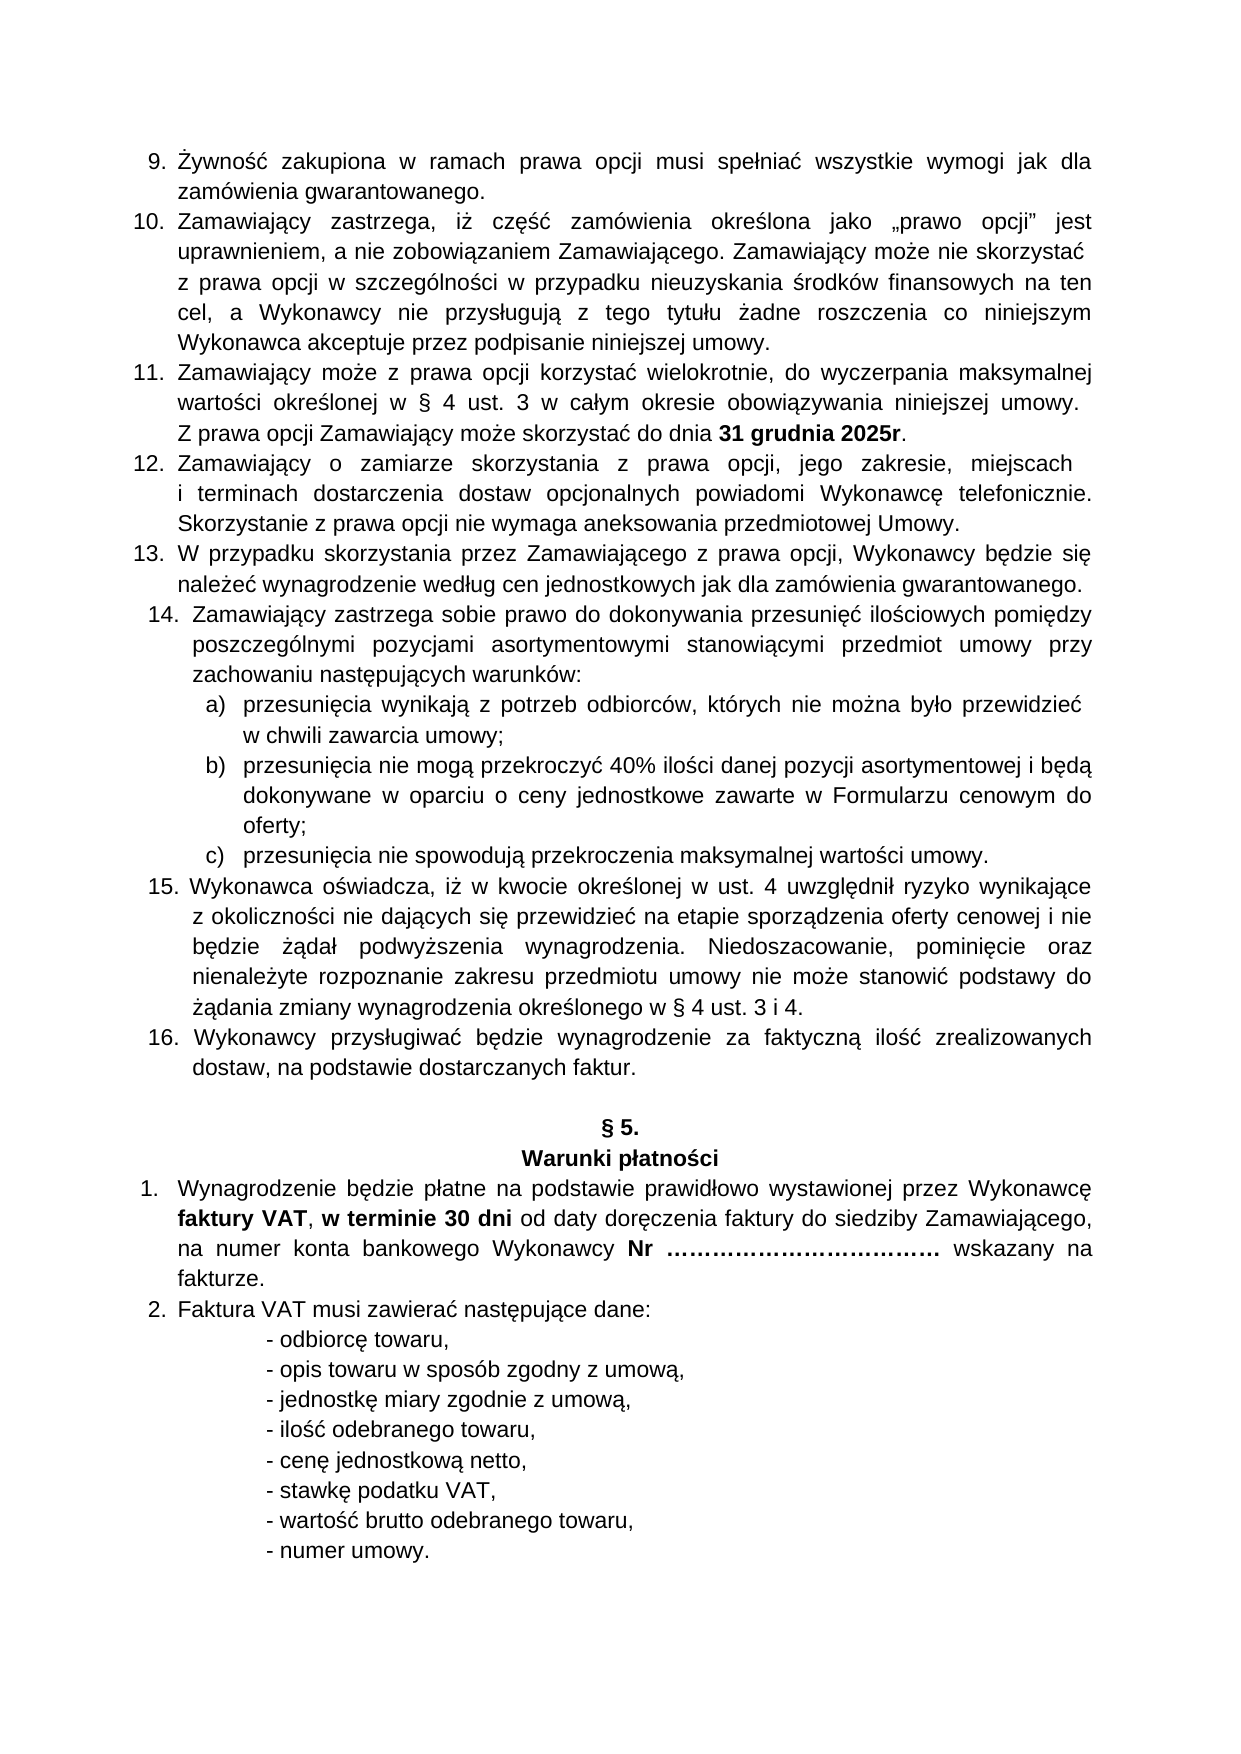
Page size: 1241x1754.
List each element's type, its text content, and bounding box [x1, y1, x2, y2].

list - odbiorcę towaru, [266, 1326, 1093, 1352]
text Warunki płatności [148, 1144, 1093, 1171]
list - ilość odebranego towaru, [266, 1416, 1093, 1443]
list przesunięcia nie mogą przekroczyć 40% ilości danej pozycji asortymentowej i będą dokonywane w oparciu o ceny jednostkowe zawarte w Formularzu cenowym do oferty; [205, 752, 1093, 838]
text 16. Wykonawcy przysługiwać będzie wynagrodzenie za faktyczną ilość zrealizowanych dostaw, na podstawie dostarczanych faktur. [148, 1024, 1093, 1080]
text 15. Wykonawca oświadcza, iż w kwocie określonej w ust. 4 uwzględnił ryzyko wynikające z okoliczności nie dających się przewidzieć na etapie sporządzenia oferty cenowej i nie będzie żądał podwyższenia wynagrodzenia. Niedoszacowanie, pominięcie oraz nienależyte rozpoznanie zakresu przedmiotu umowy nie może stanowić podstawy do żądania zmiany wynagrodzenia określonego w § 4 ust. 3 i 4. [148, 873, 1093, 1020]
list - numer umowy. [266, 1537, 1093, 1563]
list W przypadku skorzystania przez Zamawiającego z prawa opcji, Wykonawcy będzie się należeć wynagrodzenie według cen jednostkowych jak dla zamówienia gwarantowanego. [133, 540, 1093, 597]
list Zamawiający zastrzega sobie prawo do dokonywania przesunięć ilościowych pomiędzy poszczególnymi pozycjami asortymentowymi stanowiącymi przedmiot umowy przy zachowaniu następujących warunków: [148, 601, 1093, 687]
list - jednostkę miary zgodnie z umową, [266, 1386, 1093, 1412]
list przesunięcia wynikają z potrzeb odbiorców, których nie można było przewidzieć w chwili zawarcia umowy; [205, 691, 1093, 748]
list przesunięcia nie spowodują przekroczenia maksymalnej wartości umowy. [205, 842, 1093, 869]
list Zamawiający zastrzega, iż część zamówienia określona jako „prawo opcji” jest uprawnieniem, a nie zobowiązaniem Zamawiającego. Zamawiający może nie skorzystać z prawa opcji w szczególności w przypadku nieuzyskania środków finansowych na ten cel, a Wykonawcy nie przysługują z tego tytułu żadne roszczenia co niniejszym Wykonawca akceptuje przez podpisanie niniejszej umowy. [133, 208, 1093, 355]
list Faktura VAT musi zawierać następujące dane: [148, 1296, 1093, 1322]
list - opis towaru w sposób zgodny z umową, [266, 1356, 1093, 1382]
text § 5. [148, 1114, 1093, 1141]
list Zamawiający może z prawa opcji korzystać wielokrotnie, do wyczerpania maksymalnej wartości określonej w § 4 ust. 3 w całym okresie obowiązywania niniejszej umowy. Z prawa opcji Zamawiający może skorzystać do dnia 31 grudnia 2025r. [133, 359, 1093, 446]
list - wartość brutto odebranego towaru, [266, 1507, 1093, 1533]
list Zamawiający o zamiarze skorzystania z prawa opcji, jego zakresie, miejscach i terminach dostarczenia dostaw opcjonalnych powiadomi Wykonawcę telefonicznie. Skorzystanie z prawa opcji nie wymaga aneksowania przedmiotowej Umowy. [133, 450, 1093, 536]
list - stawkę podatku VAT, [266, 1477, 1093, 1503]
list - cenę jednostkową netto, [266, 1447, 1093, 1473]
list Żywność zakupiona w ramach prawa opcji musi spełniać wszystkie wymogi jak dla zamówienia gwarantowanego. [148, 148, 1093, 204]
list Wynagrodzenie będzie płatne na podstawie prawidłowo wystawionej przez Wykonawcę faktury VAT, w terminie 30 dni od daty doręczenia faktury do siedziby Zamawiającego, na numer konta bankowego Wykonawcy Nr ……………………………… wskazany na fakturze. [140, 1175, 1093, 1292]
